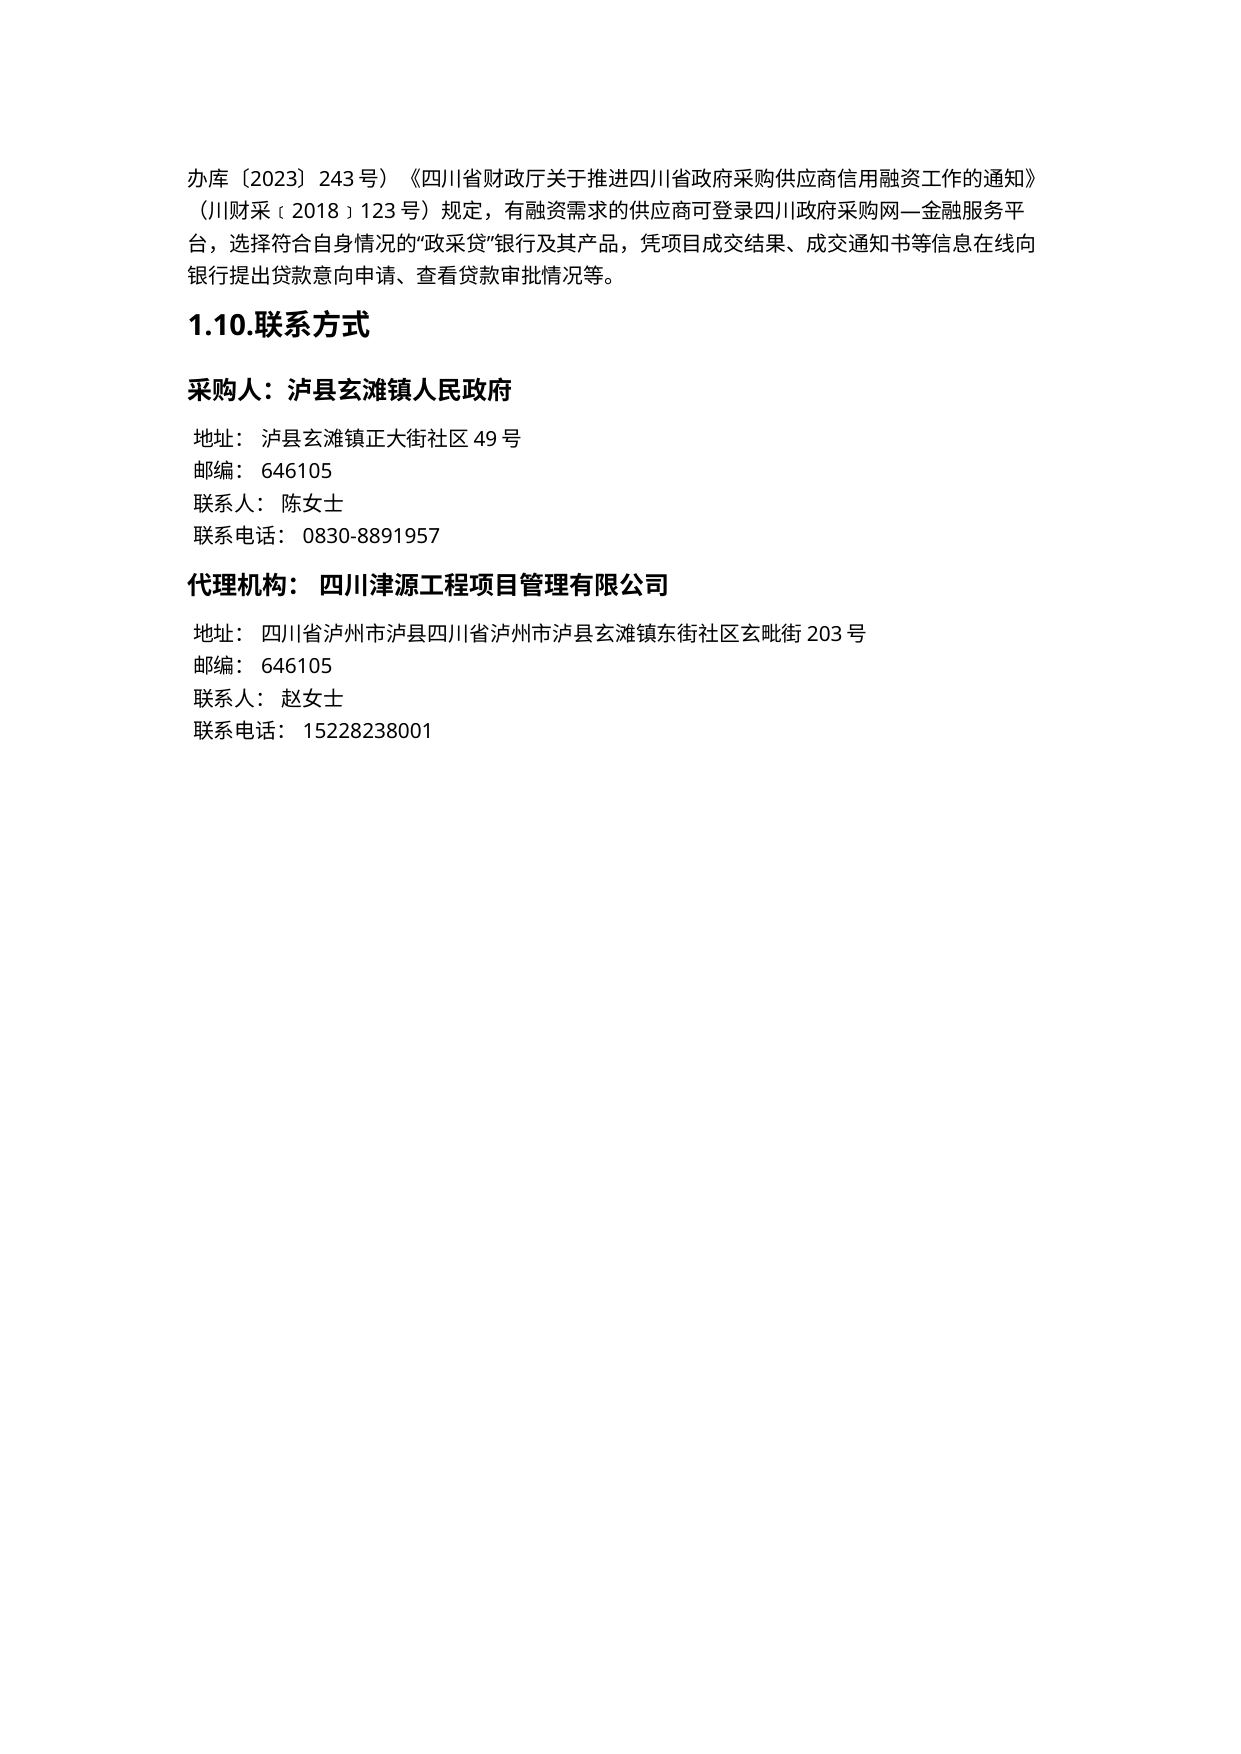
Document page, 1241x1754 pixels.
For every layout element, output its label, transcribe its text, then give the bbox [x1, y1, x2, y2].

text 1.10.联系方式 [187, 292, 1053, 357]
text 联系人： 赵女士 [187, 682, 1053, 714]
text 地址： 四川省泸州市泸县四川省泸州市泸县玄滩镇东街社区玄毗街203号 [187, 617, 1053, 649]
text 联系人： 陈女士 [187, 487, 1053, 519]
text 联系电话： 15228238001 [187, 714, 1053, 747]
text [187, 162, 1053, 292]
text 邮编： 646105 [187, 649, 1053, 682]
text 代理机构： 四川津源工程项目管理有限公司 [187, 552, 1053, 617]
text 地址： 泸县玄滩镇正大街社区49号 [187, 422, 1053, 454]
text 邮编： 646105 [187, 454, 1053, 487]
text 采购人：泸县玄滩镇人民政府 [187, 357, 1053, 422]
text 联系电话： 0830-8891957 [187, 519, 1053, 552]
